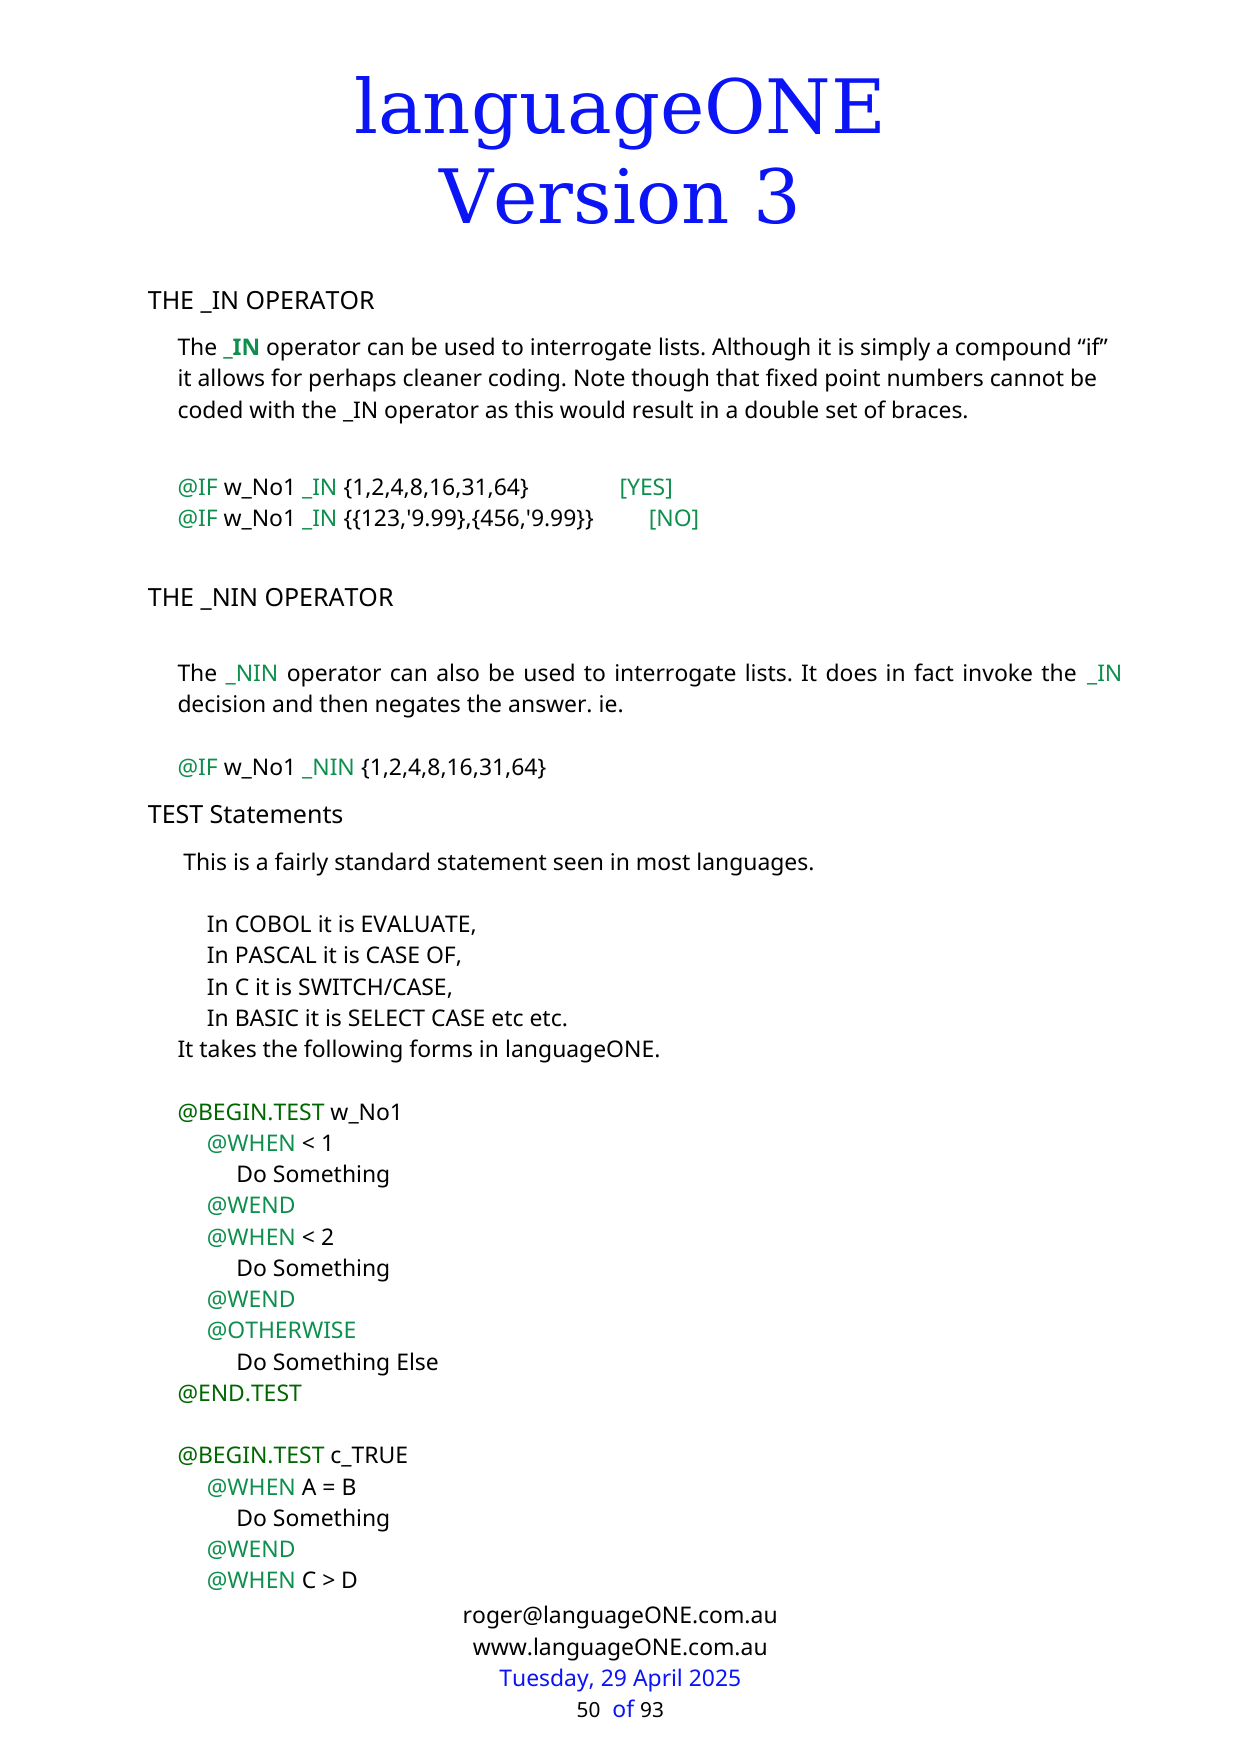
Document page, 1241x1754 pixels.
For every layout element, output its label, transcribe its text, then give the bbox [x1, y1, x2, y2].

text @WHEN < 2 [207, 1220, 1122, 1252]
text In BASIC it is SELECT CASE etc etc. [207, 1002, 1122, 1033]
text The _IN operator can be used to interrogate lists. Although it is simply a compound “if” it allows for perhaps cleaner coding. Note though that fixed point numbers cannot be coded with the _IN operator as this would result in a double set of braces. [177, 331, 1122, 425]
text @WHEN C > D [207, 1564, 1122, 1595]
text @IF w_No1 _NIN {1,2,4,8,16,31,64} [177, 751, 1122, 782]
text This is a fairly standard statement seen in most languages. [183, 845, 1122, 877]
text @WEND [207, 1533, 1122, 1564]
text In COBOL it is EVALUATE, [207, 908, 1122, 939]
text @WHEN < 1 [207, 1127, 1122, 1158]
text Do Something [236, 1158, 1122, 1189]
text The _NIN operator can also be used to interrogate lists. It does in fact invoke the _IN decision and then negates the answer. ie. [177, 657, 1122, 719]
text Do Something Else [236, 1345, 1122, 1377]
text @BEGIN.TEST w_No1 [177, 1095, 1122, 1127]
text TEST Statements [148, 797, 1122, 831]
text THE _IN OPERATOR [148, 282, 1122, 316]
text @END.TEST [177, 1377, 1122, 1408]
text In C it is SWITCH/CASE, [207, 970, 1122, 1002]
text @WEND [207, 1283, 1122, 1314]
text It takes the following forms in languageONE. [177, 1033, 1122, 1064]
text @OTHERWISE [207, 1314, 1122, 1345]
text @WHEN A = B [207, 1470, 1122, 1502]
text @IF w_No1 _IN {{123,'9.99},{456,'9.99}} [NO] [177, 502, 1122, 533]
text @WEND [207, 1189, 1122, 1220]
text @BEGIN.TEST c_TRUE [177, 1439, 1122, 1470]
text Do Something [236, 1252, 1122, 1283]
text THE _NIN OPERATOR [148, 579, 1122, 613]
text @IF w_No1 _IN {1,2,4,8,16,31,64} [YES] [177, 471, 1122, 502]
text In PASCAL it is CASE OF, [207, 939, 1122, 970]
text Do Something [236, 1502, 1122, 1533]
